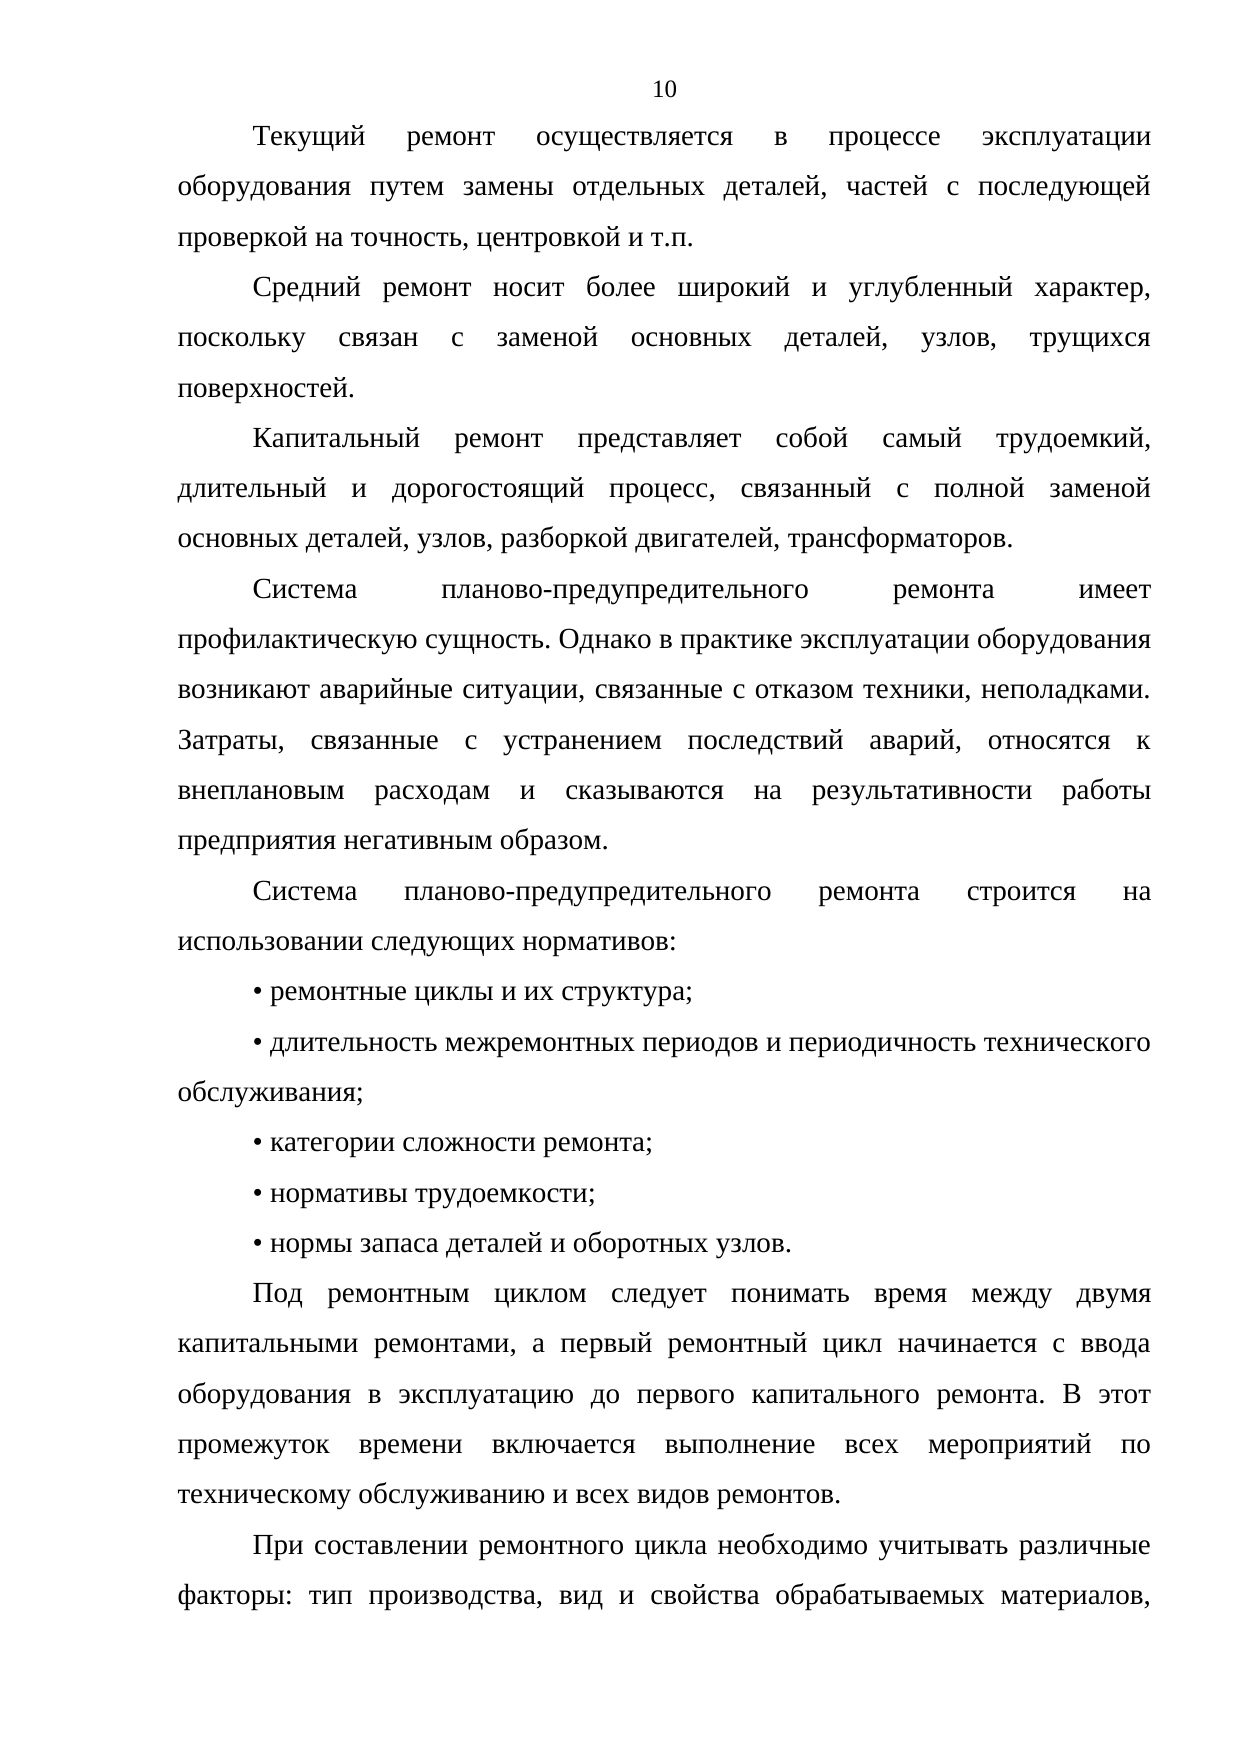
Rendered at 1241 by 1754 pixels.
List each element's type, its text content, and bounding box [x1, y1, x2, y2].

text • категории сложности ремонта; [177, 1124, 1152, 1158]
text Текущий ремонт осуществляется в процессе эксплуатации оборудования путем замены отдельных деталей, частей с последующей проверкой на точность, центровкой и т.п. [177, 118, 1152, 252]
text • ремонтные циклы и их структура; [177, 973, 1152, 1007]
text • нормы запаса деталей и оборотных узлов. [177, 1225, 1152, 1258]
text Капитальный ремонт представляет собой самый трудоемкий, длительный и дорогостоящий процесс, связанный с полной заменой основных деталей, узлов, разборкой двигателей, трансформаторов. [177, 420, 1152, 554]
text • длительность межремонтных периодов и периодичность технического обслуживания; [177, 1024, 1152, 1108]
text Система планово-предупредительного ремонта строится на использовании следующих нормативов: [177, 873, 1152, 957]
text • нормативы трудоемкости; [177, 1175, 1152, 1208]
text Средний ремонт носит более широкий и углубленный характер, поскольку связан с заменой основных деталей, узлов, трущихся поверхностей. [177, 269, 1152, 403]
text Система планово-предупредительного ремонта имеет профилактическую сущность. Однако в практике эксплуатации оборудования возникают аварийные ситуации, связанные с отказом техники, неполадками. Затраты, связанные с устранением последствий аварий, относятся к внеплановым расходам и сказываются на результативности работы предприятия негативным образом. [177, 571, 1152, 856]
text Под ремонтным циклом следует понимать время между двумя капитальными ремонтами, а первый ремонтный цикл начинается с ввода оборудования в эксплуатацию до первого капитального ремонта. В этот промежуток времени включается выполнение всех мероприятий по техническому обслуживанию и всех видов ремонтов. [177, 1275, 1152, 1510]
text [177, 1527, 1152, 1611]
